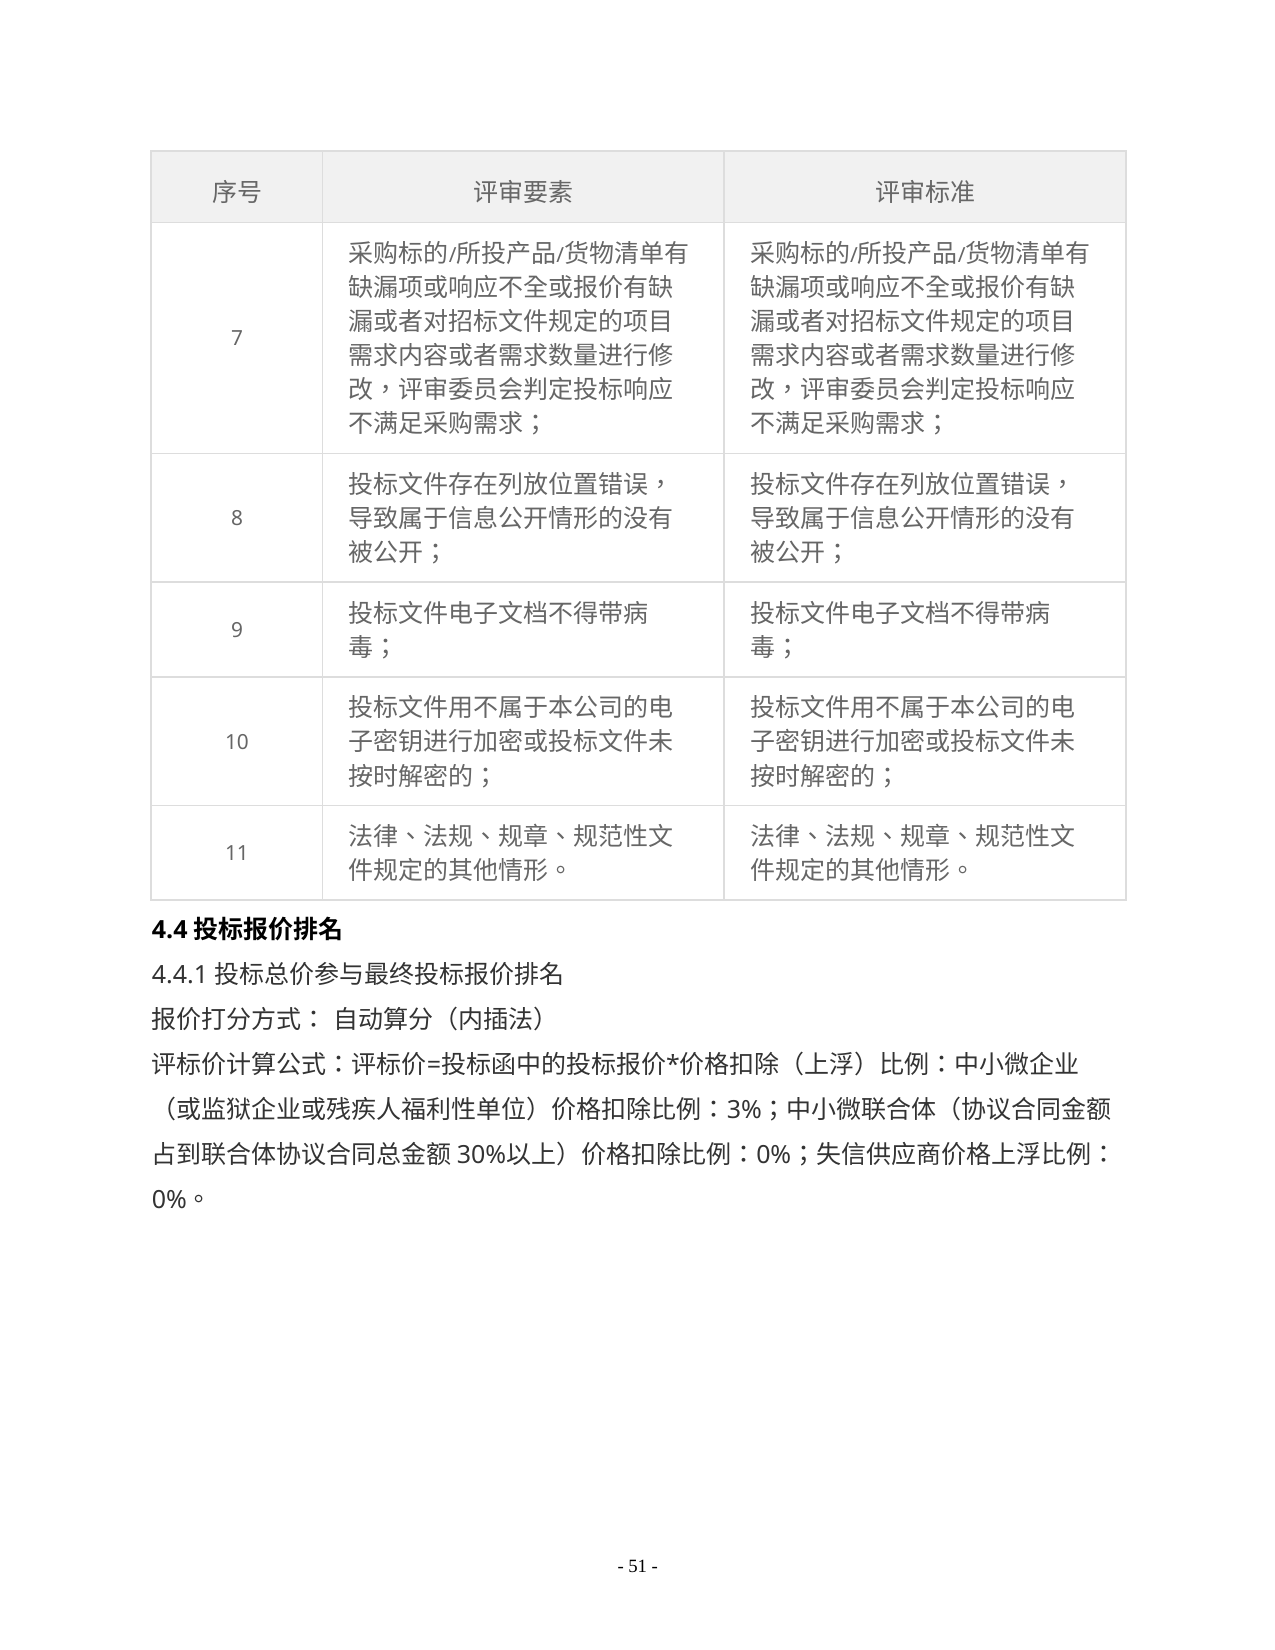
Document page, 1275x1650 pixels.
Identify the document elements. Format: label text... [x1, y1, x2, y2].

table_cell 投标文件电子文档不得带病毒； [323, 583, 723, 676]
table_cell 采购标的/所投产品/货物清单有缺漏项或响应不全或报价有缺漏或者对招标文件规定的项目需求内容或者需求数量进行修改，评审委员会判定投标响应不满足采购需求； [725, 223, 1125, 452]
table_cell 法律、法规、规章、规范性文件规定的其他情形。 [725, 806, 1125, 899]
table_cell 8 [152, 454, 322, 581]
table_cell 投标文件存在列放位置错误，导致属于信息公开情形的没有被公开； [323, 454, 723, 581]
table_cell 法律、法规、规章、规范性文件规定的其他情形。 [323, 806, 723, 899]
table_cell 投标文件用不属于本公司的电子密钥进行加密或投标文件未按时解密的； [725, 678, 1125, 805]
table_cell 10 [152, 678, 322, 805]
table_cell 11 [152, 806, 322, 899]
table_cell 9 [152, 583, 322, 676]
table_cell 采购标的/所投产品/货物清单有缺漏项或响应不全或报价有缺漏或者对招标文件规定的项目需求内容或者需求数量进行修改，评审委员会判定投标响应不满足采购需求； [323, 223, 723, 452]
text 4.4.1 投标总价参与最终投标报价排名 报价打分方式： 自动算分（内插法） 评标价计算公式：评标价=投标函中的投标报价*价格扣除（上浮）比例：中小微企业（或监狱企业或残疾人福利性单位）价格扣除比例：3%；中小微联合体（协议合同金额占到联合体协议合同总金额30%以上）价格扣除比例：0%；失信供应商价格上浮比例：0%。 [152, 946, 1123, 1216]
text 4.4 投标报价排名 [152, 901, 1123, 946]
table_cell 投标文件用不属于本公司的电子密钥进行加密或投标文件未按时解密的； [323, 678, 723, 805]
table_header 评审要素 [323, 152, 723, 222]
table_cell 投标文件存在列放位置错误，导致属于信息公开情形的没有被公开； [725, 454, 1125, 581]
table_header 序号 [152, 152, 322, 222]
table_cell 7 [152, 223, 322, 452]
table_cell 投标文件电子文档不得带病毒； [725, 583, 1125, 676]
table_header 评审标准 [725, 152, 1125, 222]
